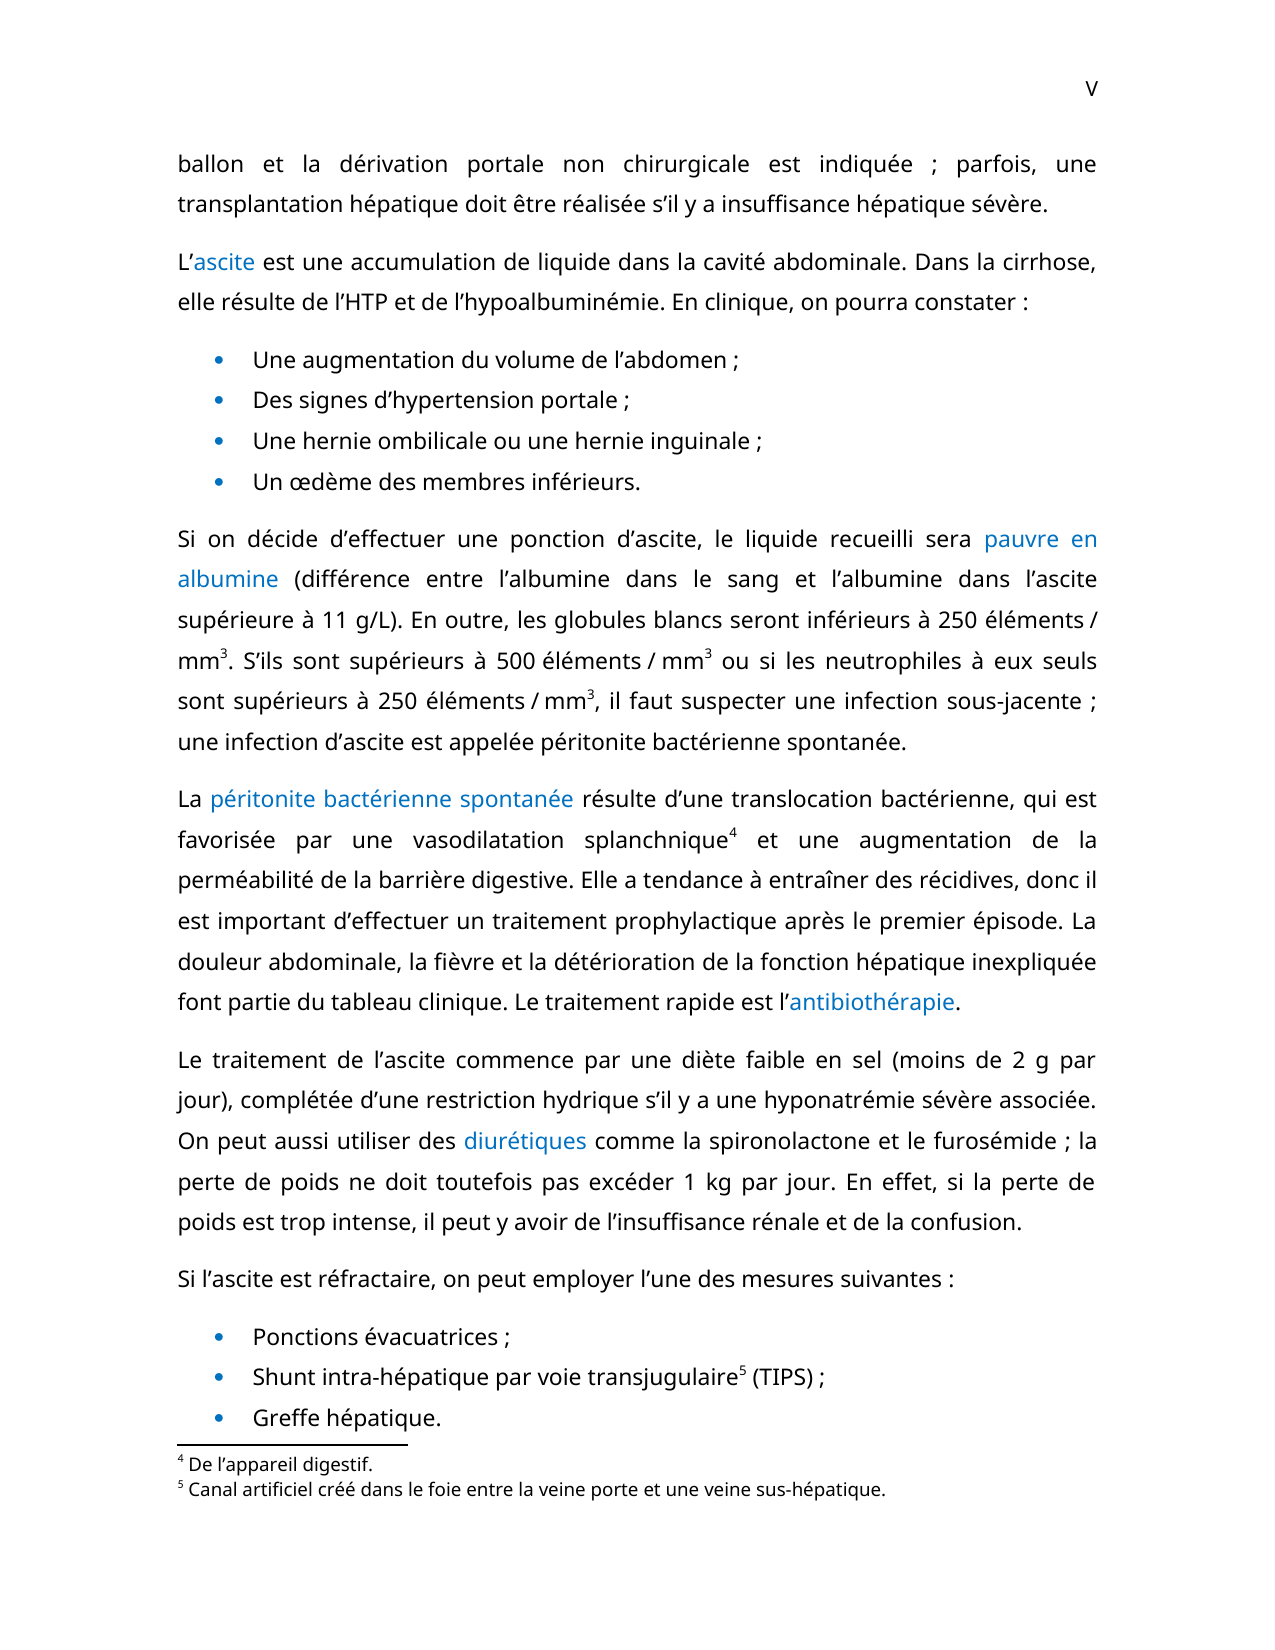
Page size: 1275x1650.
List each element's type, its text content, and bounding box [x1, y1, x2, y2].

text Le traitement de l’ascite commence par une diète faible en sel (moins de 2 g par jour), complétée d’une restriction hydrique s’il y a une hyponatrémie sévère associée. On peut aussi utiliser des diurétiques comme la spironolactone et le furosémide ; la perte de poids ne doit toutefois pas excéder 1 kg par jour. En effet, si la perte de poids est trop intense, il peut y avoir de l’insuffisance rénale et de la confusion. [177, 1043, 1098, 1237]
text La péritonite bactérienne spontanée résulte d’une translocation bactérienne, qui est favorisée par une vasodilatation splanchnique et une augmentation de la perméabilité de la barrière digestive. Elle a tendance à entraîner des récidives, donc il est important d’effectuer un traitement prophylactique après le premier épisode. La douleur abdominale, la fièvre et la détérioration de la fonction hépatique inexpliquée font partie du tableau clinique. Le traitement rapide est l’antibiothérapie. [177, 783, 1098, 1017]
text Si l’ascite est réfractaire, on peut employer l’une des mesures suivantes : [177, 1263, 1098, 1294]
text Si on décide d’effectuer une ponction d’ascite, le liquide recueilli sera pauvre en albumine (différence entre l’albumine dans le sang et l’albumine dans l’ascite supérieure à 11 g/L). En outre, les globules blancs seront inférieurs à 250 éléments / mm3. S’ils sont supérieurs à 500 éléments / mm3 ou si les neutrophiles à eux seuls sont supérieurs à 250 éléments / mm3, il faut suspecter une infection sous-jacente ; une infection d’ascite est appelée péritonite bactérienne spontanée. [177, 523, 1098, 757]
list Greffe hépatique. [215, 1402, 1098, 1433]
list Des signes d’hypertension portale ; [215, 384, 1098, 415]
list Ponctions évacuatrices ; [215, 1321, 1098, 1352]
list Une hernie ombilicale ou une hernie inguinale ; [215, 425, 1098, 456]
list Shunt intra-hépatique par voie transjugulaire (TIPS) ; [215, 1361, 1098, 1392]
text L’ascite est une accumulation de liquide dans la cavité abdominale. Dans la cirrhose, elle résulte de l’HTP et de l’hypoalbuminémie. En clinique, on pourra constater : [177, 246, 1098, 317]
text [177, 148, 1098, 219]
list Une augmentation du volume de l’abdomen ; [215, 343, 1098, 375]
list Un œdème des membres inférieurs. [215, 465, 1098, 497]
